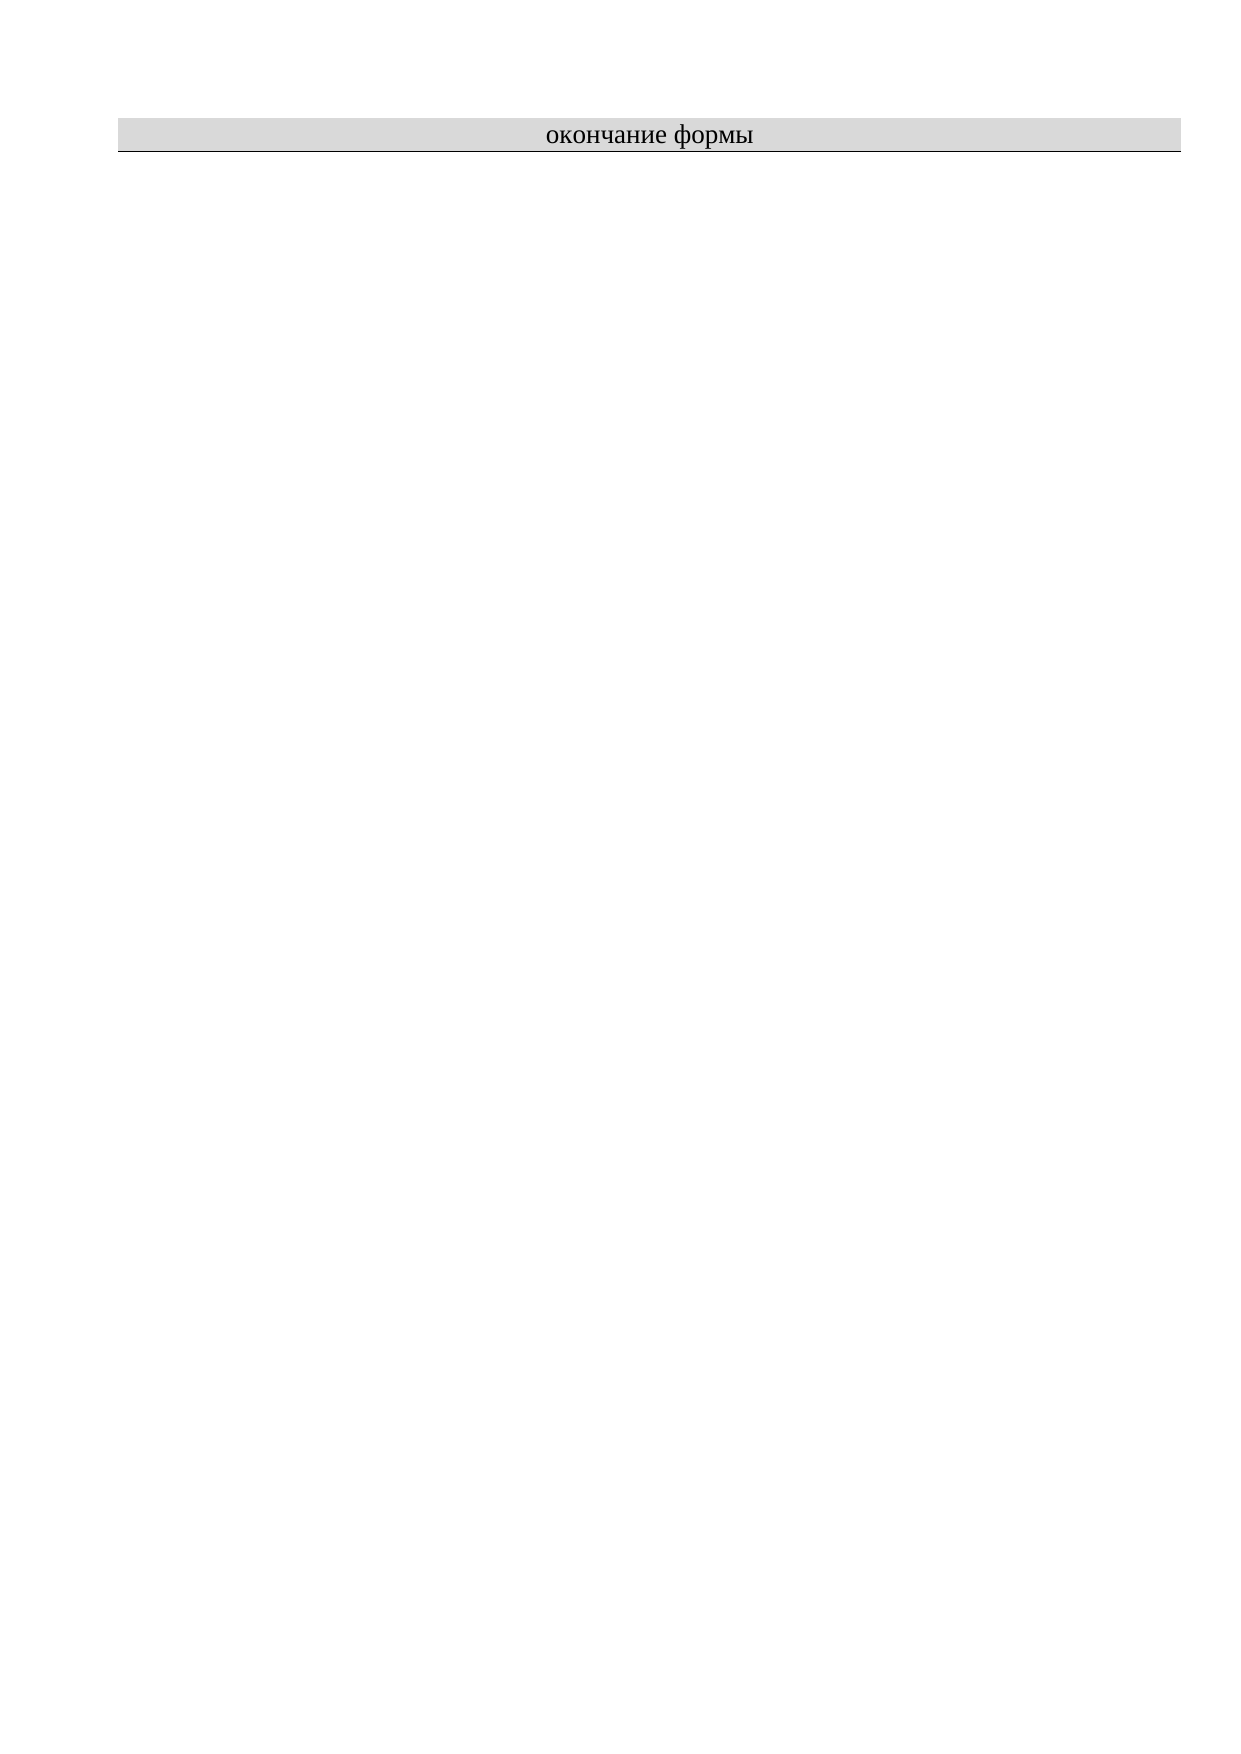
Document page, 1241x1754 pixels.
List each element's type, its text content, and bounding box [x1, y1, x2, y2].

text окончание формы [118, 118, 1181, 151]
